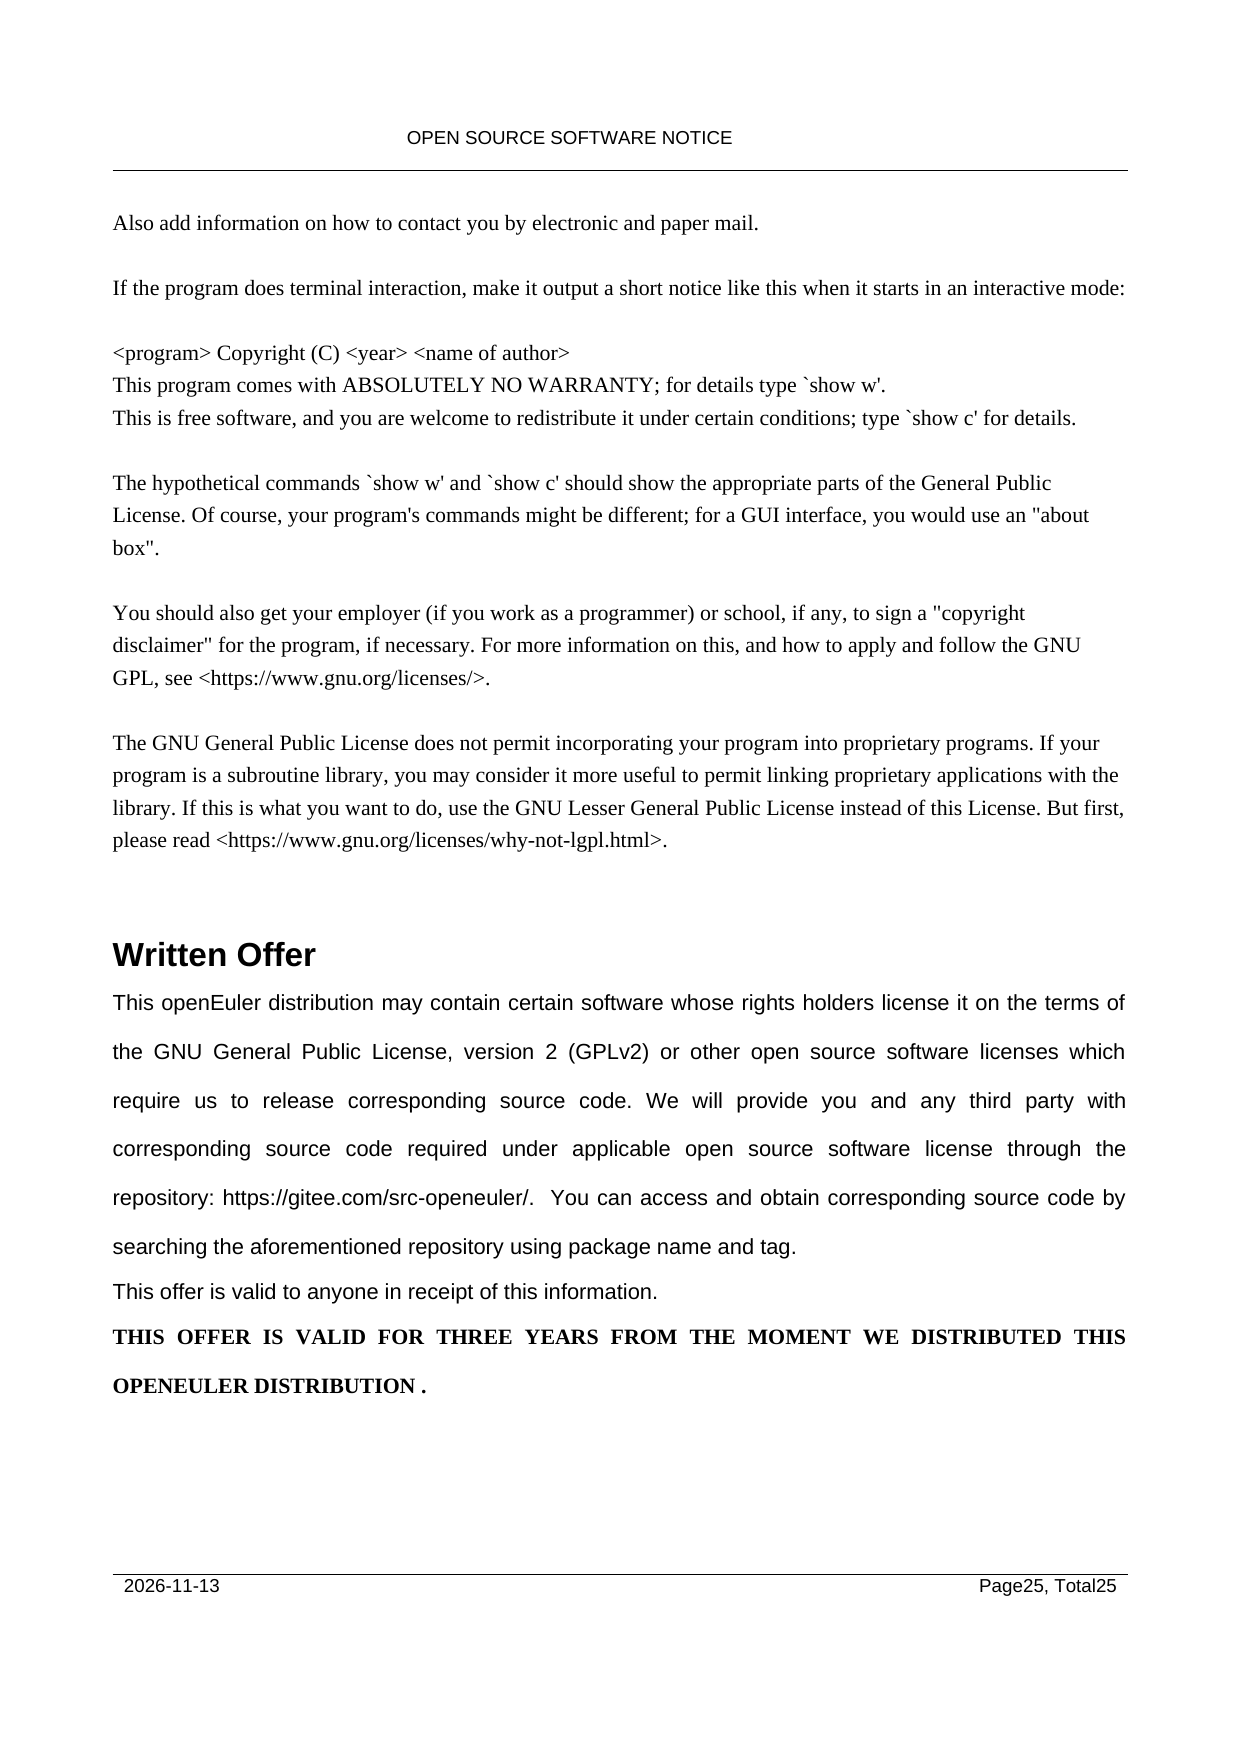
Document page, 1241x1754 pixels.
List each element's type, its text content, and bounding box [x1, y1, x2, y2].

text <program> Copyright (C) <year> <name of author> [112, 336, 1128, 369]
text Also add information on how to contact you by electronic and paper mail. [112, 206, 1128, 239]
text This is free software, and you are welcome to redistribute it under certain conditions; type `show c' for details. [112, 401, 1128, 434]
text If the program does terminal interaction, make it output a short notice like this when it starts in an interactive mode: [112, 271, 1128, 304]
text The GNU General Public License does not permit incorporating your program into proprietary programs. If your program is a subroutine library, you may consider it more useful to permit linking proprietary applications with the library. If this is what you want to do, use the GNU Lesser General Public License instead of this License. But first, please read <https://www.gnu.org/licenses/why-not-lgpl.html>. [112, 726, 1128, 856]
text THIS OFFER IS VALID FOR THREE YEARS FROM THE MOMENT WE DISTRIBUTED THIS OPENEULER DISTRIBUTION . [112, 1320, 1128, 1402]
text This openEuler distribution may contain certain software whose rights holders license it on the terms of the GNU General Public License, version 2 (GPLv2) or other open source software licenses which require us to release corresponding source code. We will provide you and any third party with corresponding source code required under applicable open source software license through the repository: https://gitee.com/src-openeuler/. You can access and obtain corresponding source code by searching the aforementioned repository using package name and tag. [112, 986, 1128, 1263]
text You should also get your employer (if you work as a programmer) or school, if any, to sign a "copyright disclaimer" for the program, if necessary. For more information on this, and how to apply and follow the GNU GPL, see <https://www.gnu.org/licenses/>. [112, 596, 1128, 694]
text The hypothetical commands `show w' and `show c' should show the appropriate parts of the General Public License. Of course, your program's commands might be different; for a GUI interface, you would use an "about box". [112, 466, 1128, 564]
text This offer is valid to anyone in receipt of this information. [112, 1275, 1128, 1308]
text This program comes with ABSOLUTELY NO WARRANTY; for details type `show w'. [112, 369, 1128, 401]
text Written Offer [112, 921, 1128, 986]
